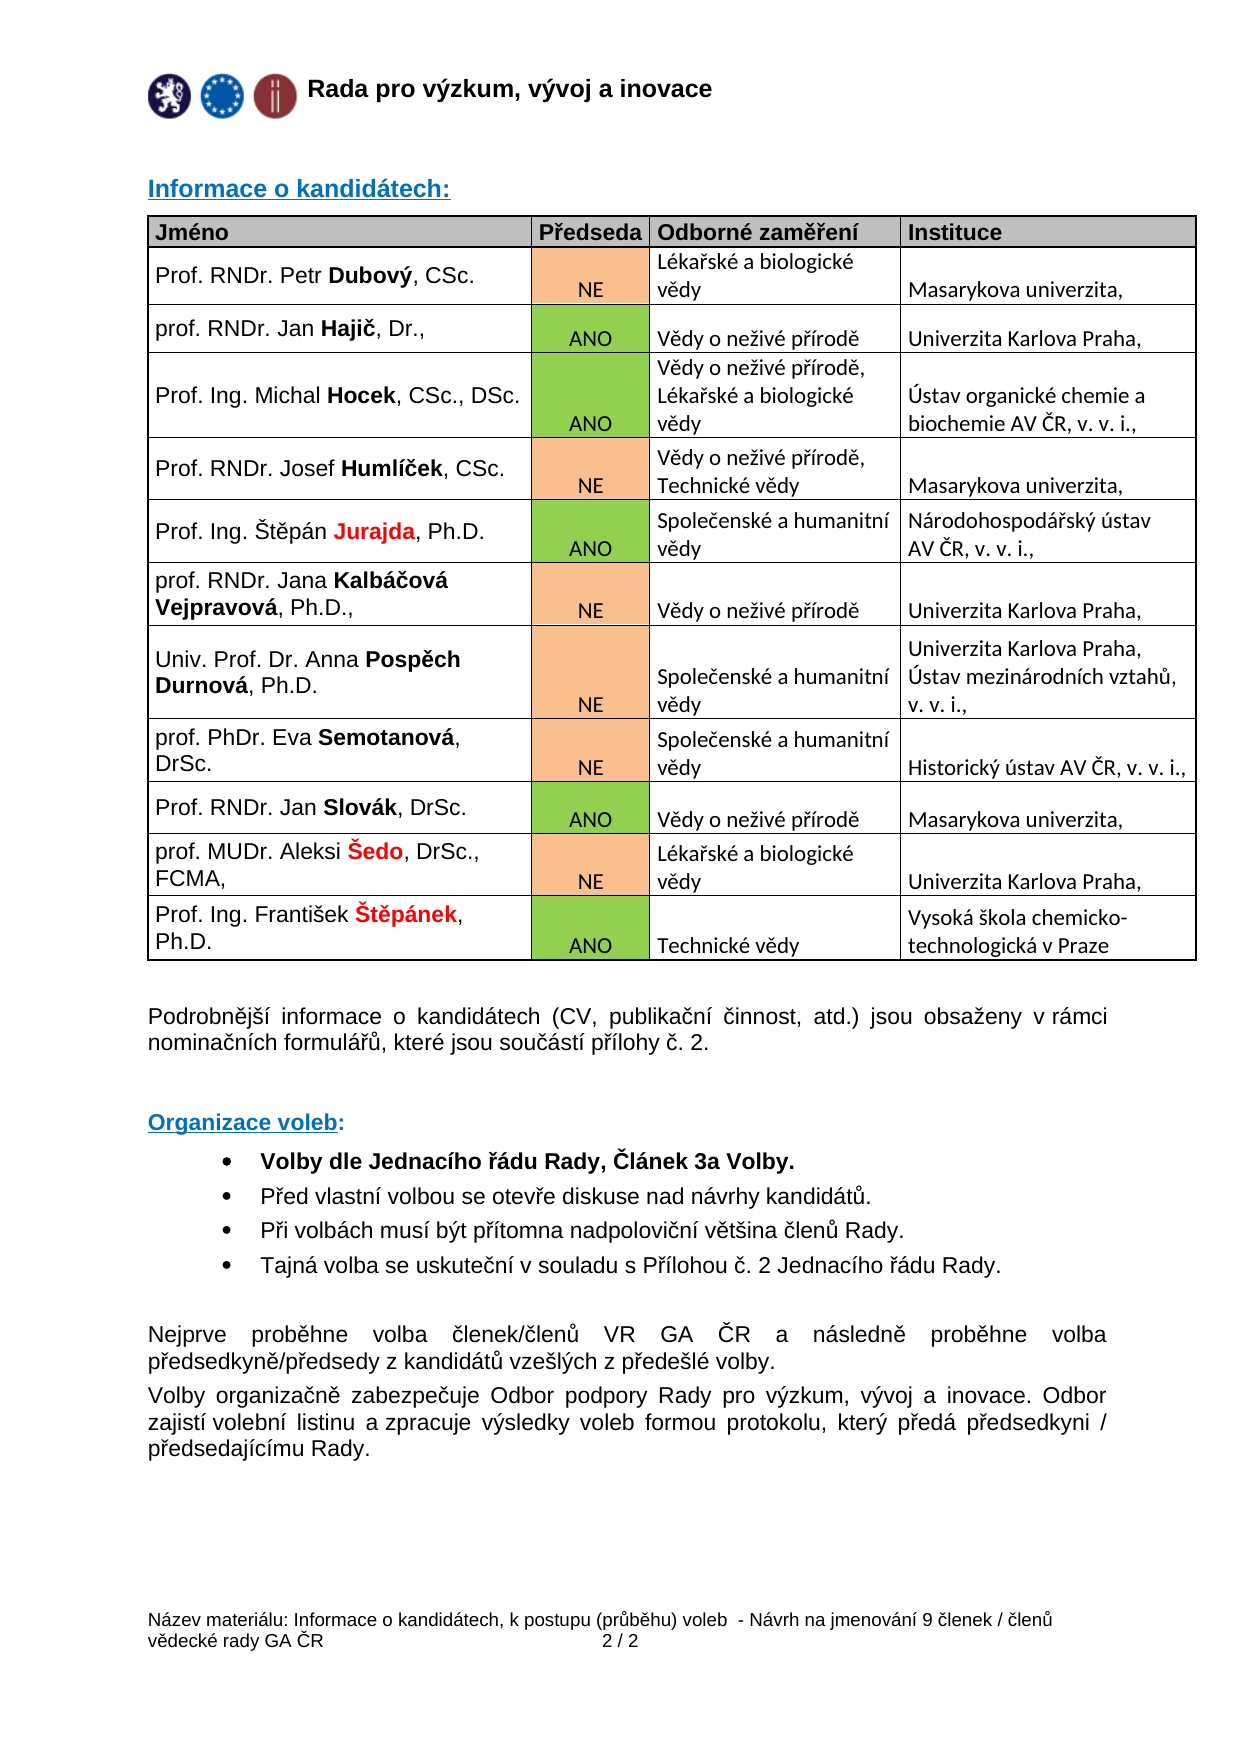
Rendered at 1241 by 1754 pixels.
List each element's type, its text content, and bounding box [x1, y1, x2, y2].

table_cell Prof. RNDr. Josef Humlíček, CSc. [149, 438, 531, 499]
table_cell Prof. Ing. Štěpán Jurajda, Ph.D. [149, 500, 531, 562]
table_cell prof. RNDr. Jan Hajič, Dr., [149, 305, 531, 352]
table_cell Vědy o neživé přírodě [650, 782, 900, 833]
table_cell NE [532, 834, 649, 895]
picture [147, 73, 298, 120]
table_cell NE [532, 626, 649, 718]
list Tajná volba se uskuteční v souladu s Přílohou č. 2 Jednacího řádu Rady. [223, 1252, 1107, 1278]
table_cell Masarykova univerzita, [901, 438, 1195, 499]
table_cell prof. RNDr. Jana Kalbáčová Vejpravová, Ph.D., [149, 563, 531, 624]
table_cell Vědy o neživé přírodě [650, 305, 900, 352]
table_cell Lékařské a biologické vědy [650, 834, 900, 895]
text Informace o kandidátech: [148, 174, 1107, 203]
table_cell Prof. Ing. František Štěpánek, Ph.D. [149, 896, 531, 959]
table_cell ANO [532, 305, 649, 352]
table_cell Univerzita Karlova Praha, [901, 563, 1195, 624]
table_cell prof. MUDr. Aleksi Šedo, DrSc., FCMA, [149, 834, 531, 895]
table_cell Lékařské a biologické vědy [650, 248, 900, 303]
table_cell Vědy o neživé přírodě, Lékařské a biologické vědy [650, 353, 900, 437]
table_cell Společenské a humanitní vědy [650, 626, 900, 718]
table_cell Vědy o neživé přírodě [650, 563, 900, 624]
table_cell ANO [532, 896, 649, 959]
text Volby organizačně zabezpečuje Odbor podpory Rady pro výzkum, vývoj a inovace. Odbor zajistí volební listinu a zpracuje výsledky voleb formou protokolu, který předá předsedkyni / předsedajícímu Rady. [148, 1382, 1107, 1462]
table_cell ANO [532, 500, 649, 562]
table_cell NE [532, 719, 649, 781]
table_cell Univerzita Karlova Praha, [901, 305, 1195, 352]
table_cell Prof. RNDr. Jan Slovák, DrSc. [149, 782, 531, 833]
table_cell Ústav organické chemie a biochemie AV ČR, v. v. i., [901, 353, 1195, 437]
table_cell Společenské a humanitní vědy [650, 500, 900, 562]
table_cell Společenské a humanitní vědy [650, 719, 900, 781]
list Volby dle Jednacího řádu Rady, Článek 3a Volby. [223, 1148, 1107, 1174]
table_cell Technické vědy [650, 896, 900, 959]
table_cell NE [532, 563, 649, 624]
list Při volbách musí být přítomna nadpoloviční většina členů Rady. [223, 1217, 1107, 1244]
table_cell Prof. Ing. Michal Hocek, CSc., DSc. [149, 353, 531, 437]
list Před vlastní volbou se otevře diskuse nad návrhy kandidátů. [223, 1183, 1107, 1209]
table_cell Univ. Prof. Dr. Anna Pospěch Durnová, Ph.D. [149, 626, 531, 718]
table_cell NE [532, 438, 649, 499]
table_cell Prof. RNDr. Petr Dubový, CSc. [149, 248, 531, 303]
table_cell Vědy o neživé přírodě, Technické vědy [650, 438, 900, 499]
table_cell Národohospodářský ústav AV ČR, v. v. i., [901, 500, 1195, 562]
text Organizace voleb: [148, 1109, 1107, 1136]
text Podrobnější informace o kandidátech (CV, publikační činnost, atd.) jsou obsaženy v rámci nominačních formulářů, které jsou součástí přílohy č. 2. [148, 1003, 1107, 1055]
table_cell ANO [532, 782, 649, 833]
table_cell Historický ústav AV ČR, v. v. i., [901, 719, 1195, 781]
text Nejprve proběhne volba členek/členů VR GA ČR a následně proběhne volba předsedkyně/předsedy z kandidátů vzešlých z předešlé volby. [148, 1321, 1107, 1374]
table_cell Vysoká škola chemicko-technologická v Praze [901, 896, 1195, 959]
table_cell NE [532, 248, 649, 303]
table_header Předseda [532, 217, 649, 246]
table_cell Univerzita Karlova Praha, Ústav mezinárodních vztahů, v. v. i., [901, 626, 1195, 718]
table_cell prof. PhDr. Eva Semotanová, DrSc. [149, 719, 531, 781]
table_cell Masarykova univerzita, [901, 248, 1195, 303]
table_cell ANO [532, 353, 649, 437]
table_header Odborné zaměření [650, 217, 900, 246]
table_cell Masarykova univerzita, [901, 782, 1195, 833]
table_header Instituce [901, 217, 1195, 246]
table_cell Univerzita Karlova Praha, [901, 834, 1195, 895]
table_header Jméno [149, 217, 531, 246]
